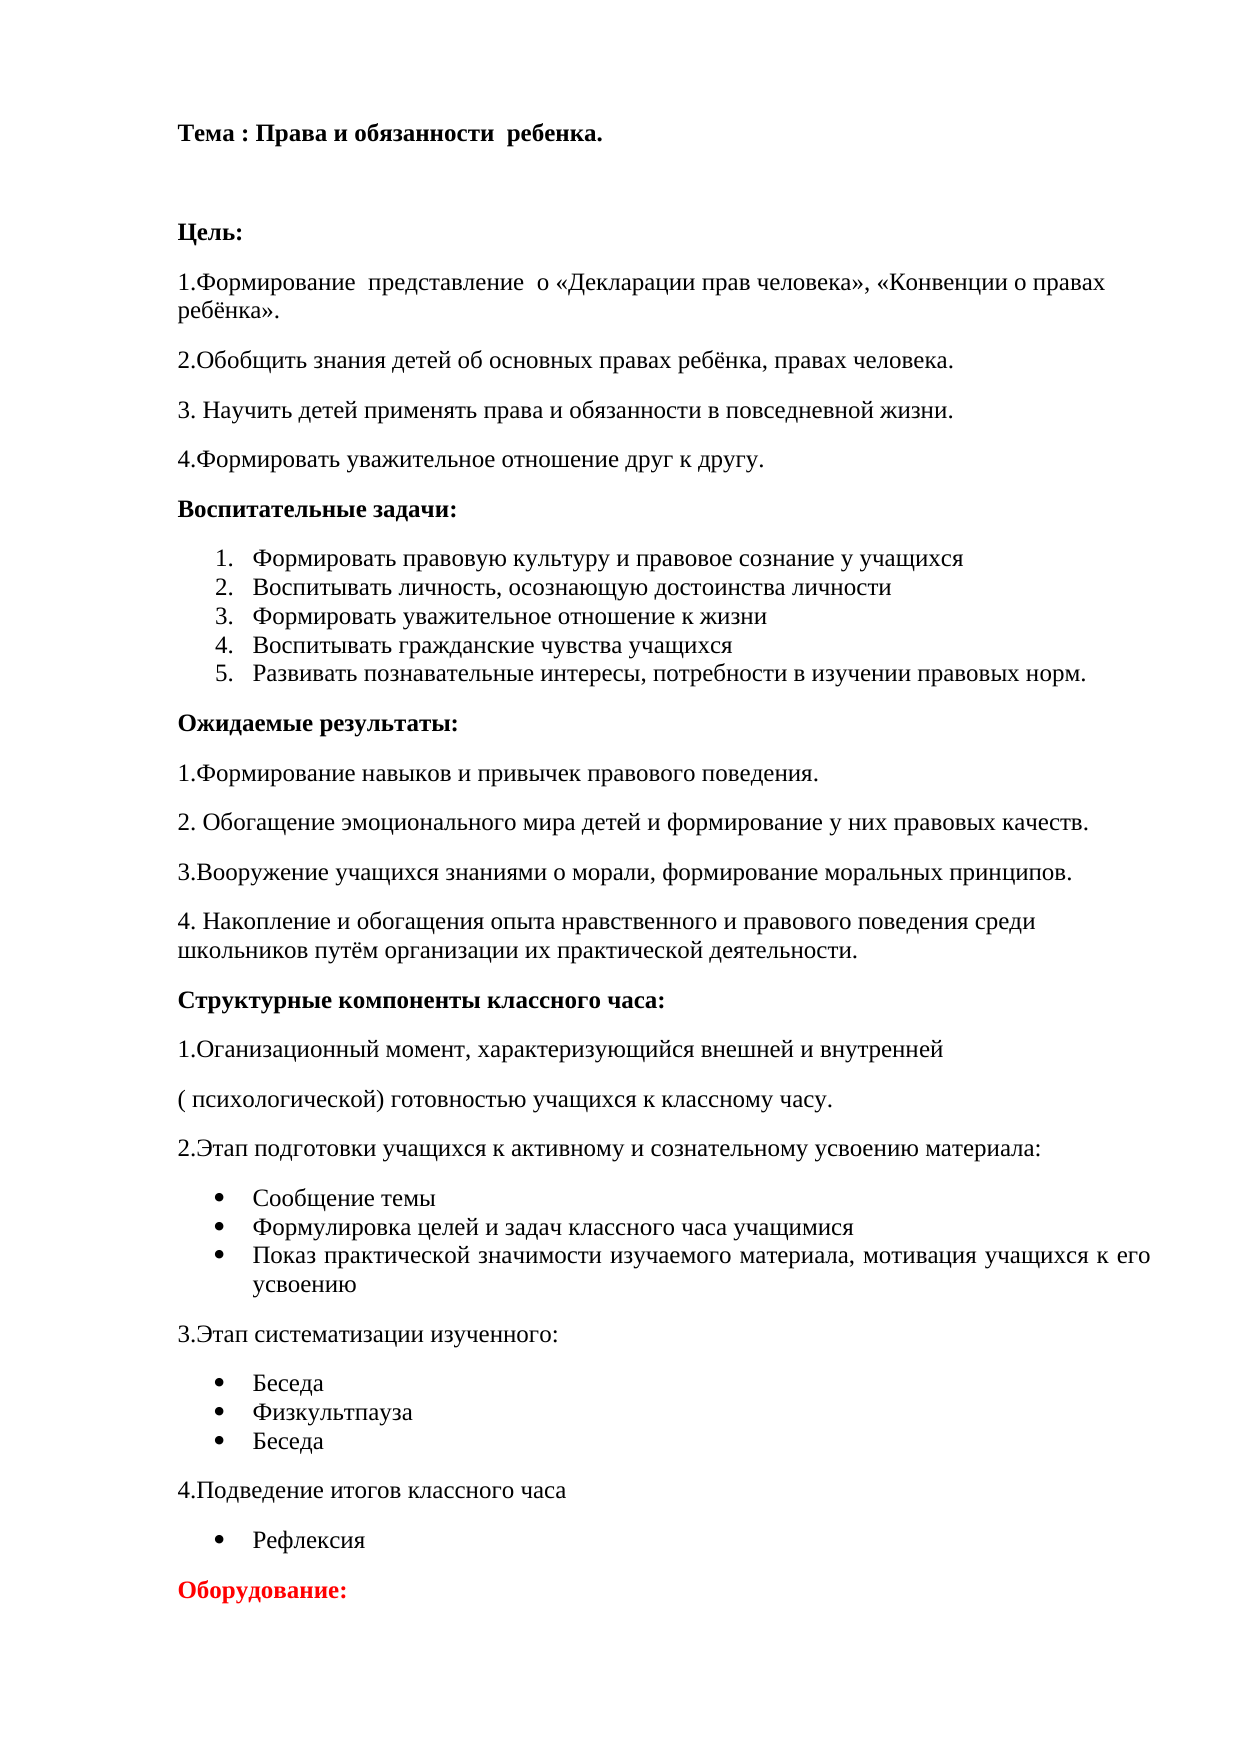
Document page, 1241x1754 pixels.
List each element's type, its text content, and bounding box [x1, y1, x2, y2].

text ( психологической) готовностью учащихся к классному часу. [177, 1084, 1152, 1113]
list Беседа [215, 1368, 1152, 1397]
text 1.Формирование представление о «Декларации прав человека», «Конвенции о правах ребёнка». [177, 267, 1152, 324]
text 4.Подведение итогов классного часа [177, 1476, 1152, 1504]
list Формировать правовую культуру и правовое сознание у учащихся [215, 543, 1152, 572]
text Цель: [177, 217, 1152, 246]
text 3.Этап систематизации изученного: [177, 1319, 1152, 1348]
list Показ практической значимости изучаемого материала, мотивация учащихся к его усвоению [215, 1241, 1152, 1298]
list Формировать уважительное отношение к жизни [215, 601, 1152, 630]
text Оборудование: [177, 1575, 1152, 1603]
list Рефлексия [215, 1525, 1152, 1554]
text 1.Оганизационный момент, характеризующийся внешней и внутренней [177, 1034, 1152, 1063]
text 4.Формировать уважительное отношение друг к другу. [177, 444, 1152, 473]
text 2.Этап подготовки учащихся к активному и сознательному усвоению материала: [177, 1133, 1152, 1162]
text Структурные компоненты классного часа: [177, 985, 1152, 1013]
text Ожидаемые результаты: [177, 708, 1152, 737]
list Развивать познавательные интересы, потребности в изучении правовых норм. [215, 658, 1152, 687]
text Воспитательные задачи: [177, 494, 1152, 523]
text 4. Накопление и обогащения опыта нравственного и правового поведения среди школьников путём организации их практической деятельности. [177, 906, 1152, 964]
list Воспитывать личность, осознающую достоинства личности [215, 572, 1152, 601]
text 2.Обобщить знания детей об основных правах ребёнка, правах человека. [177, 345, 1152, 374]
list Сообщение темы [215, 1183, 1152, 1212]
text 3.Вооружение учащихся знаниями о морали, формирование моральных принципов. [177, 857, 1152, 886]
text Тема : Права и обязанности ребенка. [177, 118, 1152, 147]
list Беседа [215, 1426, 1152, 1455]
list Формулировка целей и задач классного часа учащимися [215, 1212, 1152, 1241]
text 1.Формирование навыков и привычек правового поведения. [177, 758, 1152, 786]
text 3. Научить детей применять права и обязанности в повседневной жизни. [177, 395, 1152, 423]
list Физкультпауза [215, 1397, 1152, 1426]
text 2. Обогащение эмоционального мира детей и формирование у них правовых качеств. [177, 807, 1152, 836]
list Воспитывать гражданские чувства учащихся [215, 630, 1152, 658]
